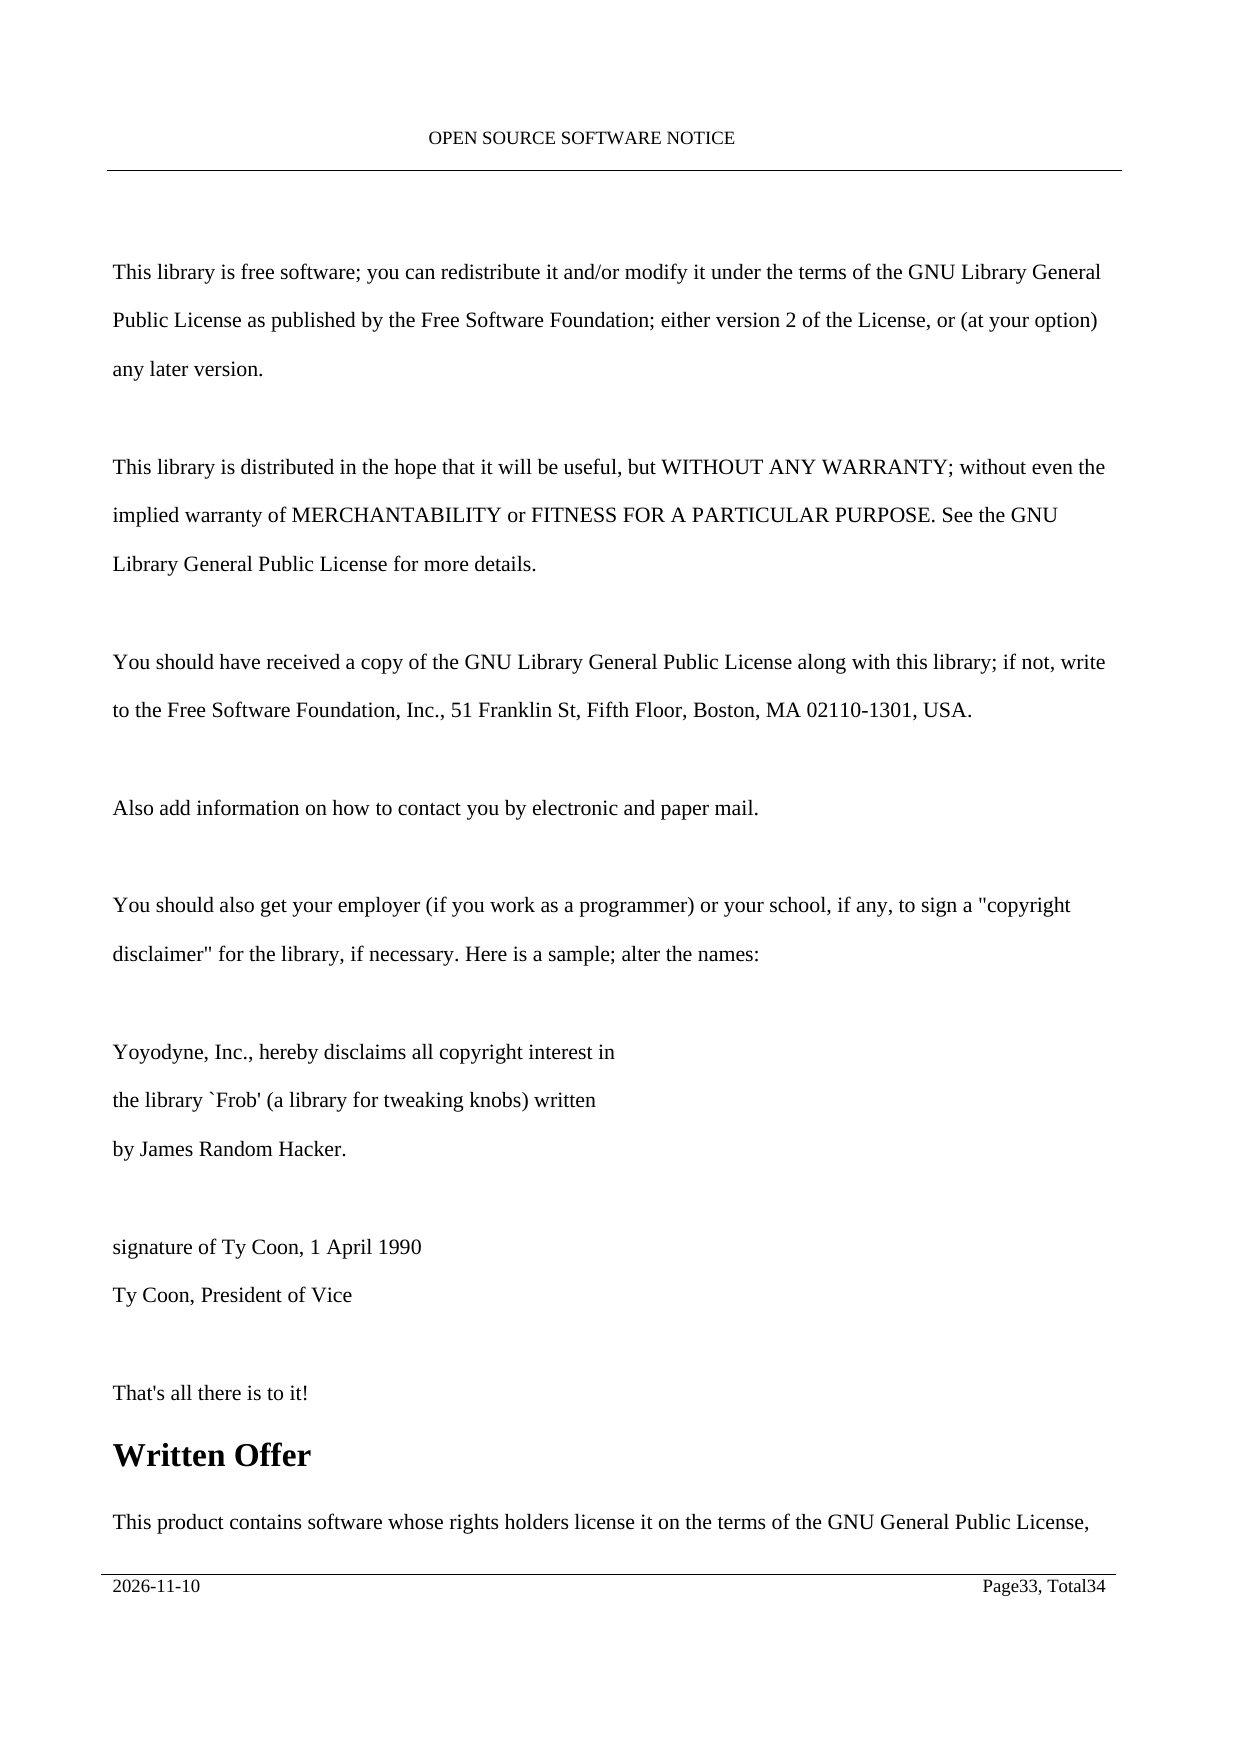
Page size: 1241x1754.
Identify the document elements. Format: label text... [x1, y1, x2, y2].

text Written Offer [112, 1421, 1128, 1486]
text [112, 206, 1128, 1409]
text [112, 1506, 1128, 1538]
